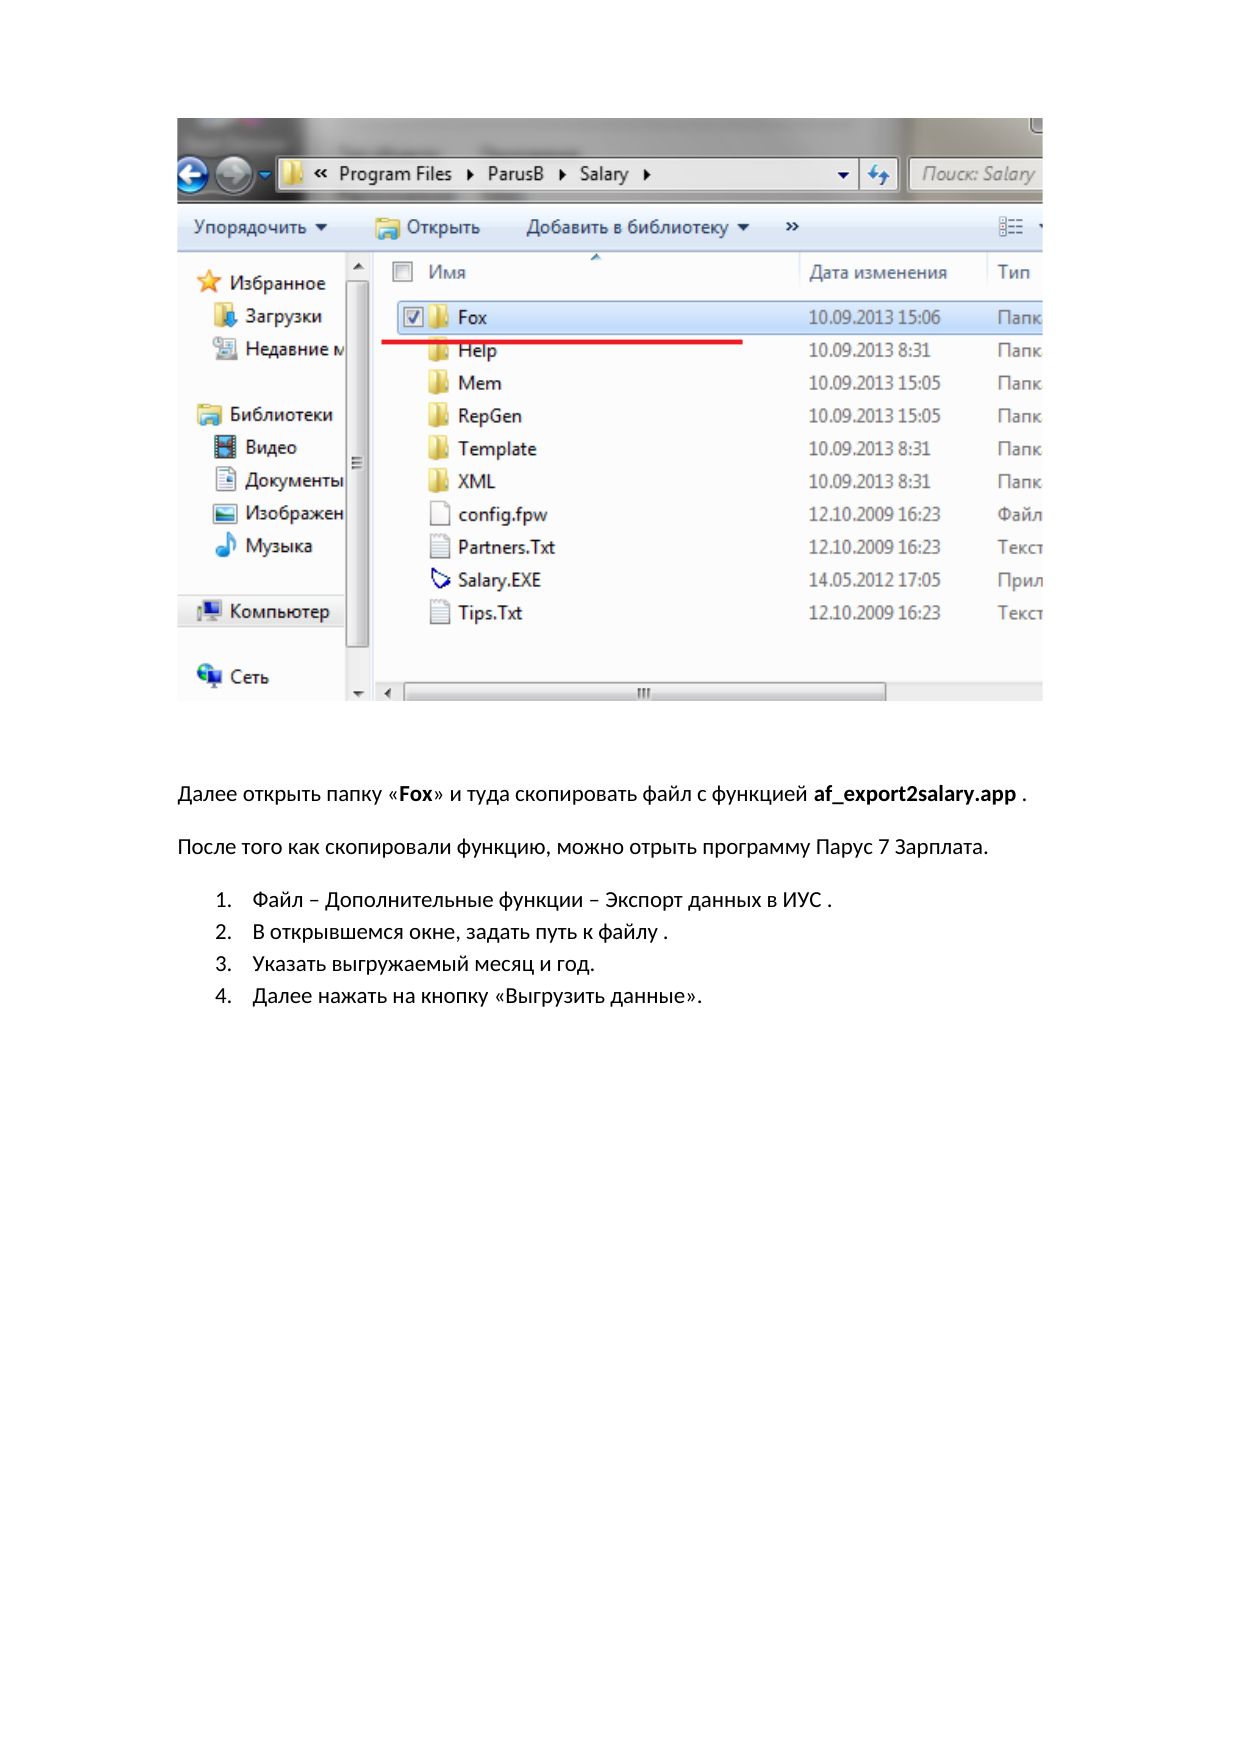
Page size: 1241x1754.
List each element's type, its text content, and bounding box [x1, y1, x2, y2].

text Далее открыть папку «Fox» и туда скопировать файл с функцией af_export2salary.app . [177, 779, 1152, 807]
list Далее нажать на кнопку «Выгрузить данные». [215, 982, 1152, 1009]
list В открывшемся окне, задать путь к файлу . [215, 917, 1152, 945]
list Файл – Дополнительные функции – Экспорт данных в ИУС . [215, 885, 1152, 913]
text После того как скопировали функцию, можно отрыть программу Парус 7 Зарплата. [177, 832, 1152, 860]
picture [177, 118, 1043, 701]
list Указать выгружаемый месяц и год. [215, 949, 1152, 977]
